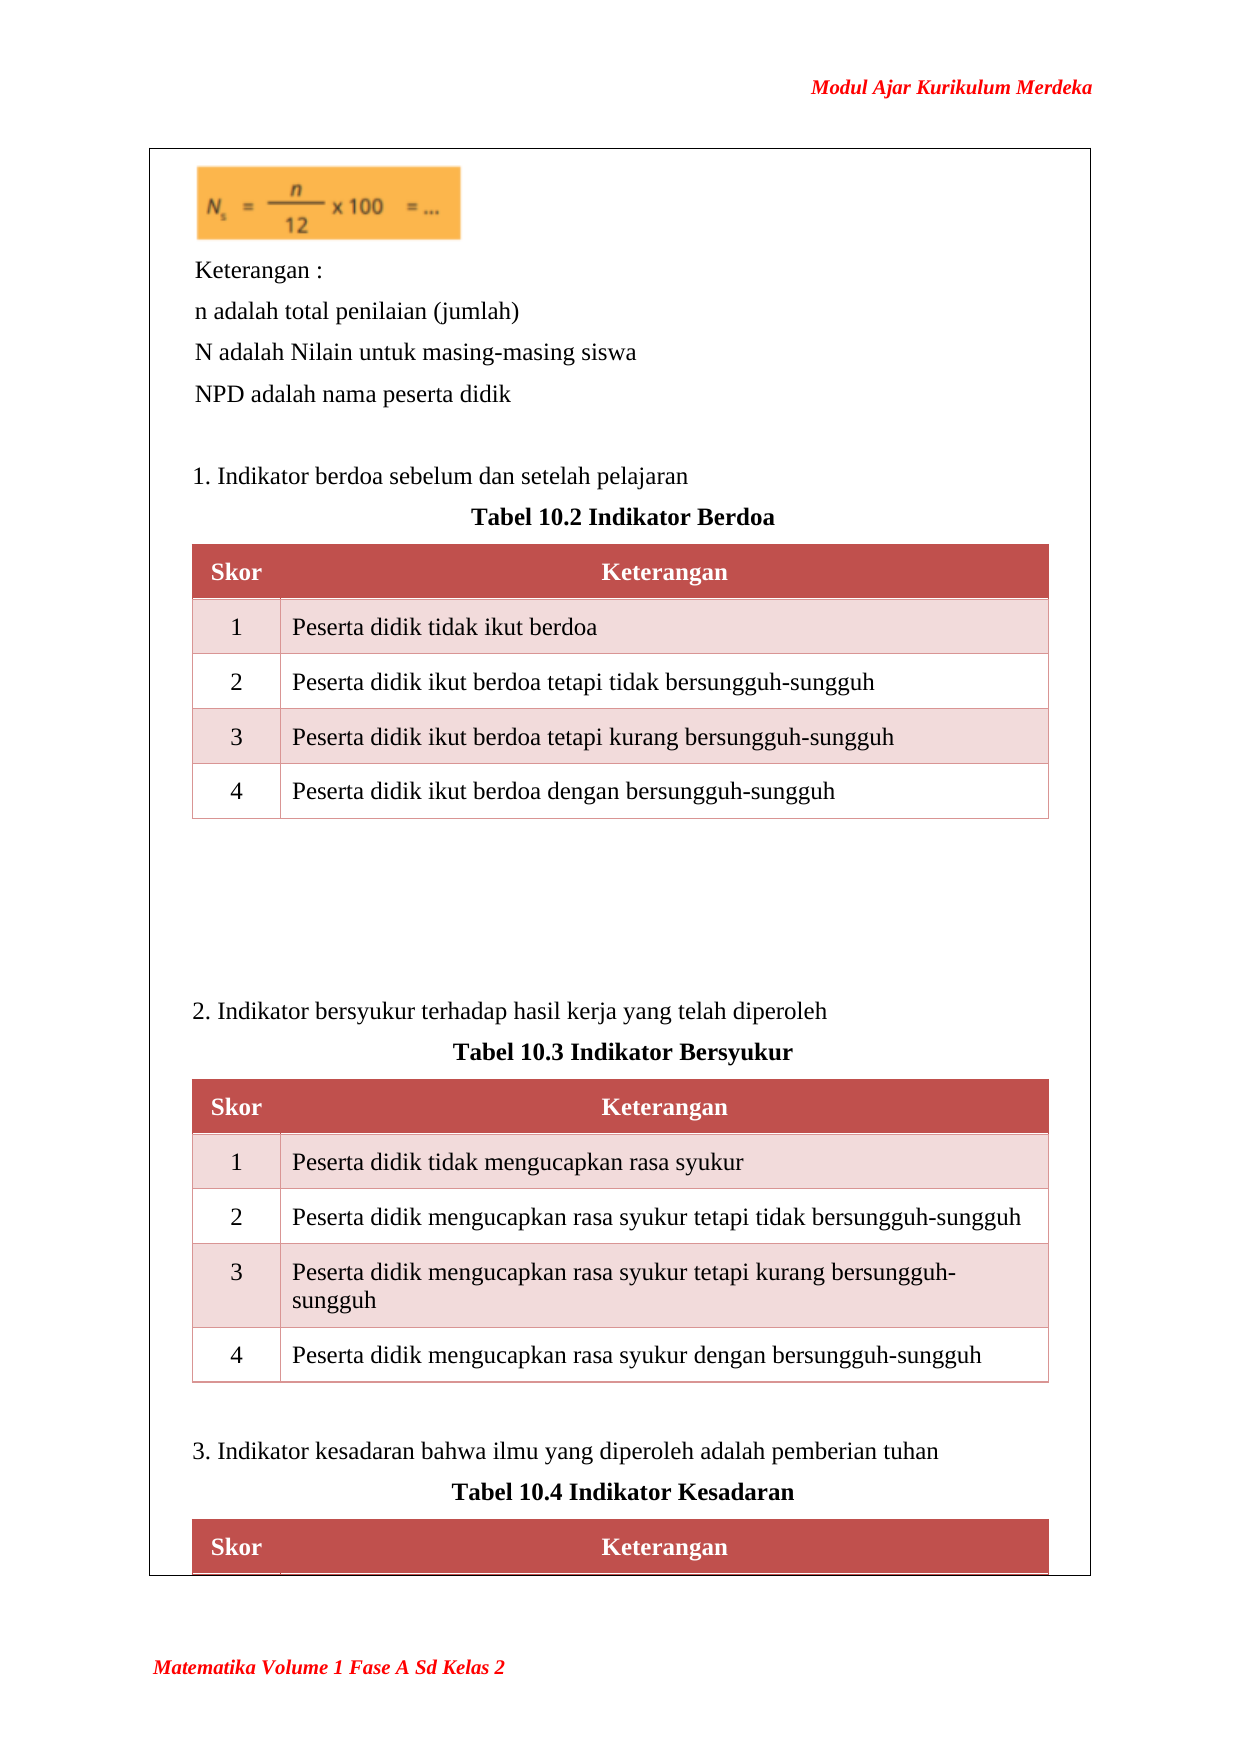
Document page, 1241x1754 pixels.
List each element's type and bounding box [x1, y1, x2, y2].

picture [194, 161, 467, 243]
table_cell [150, 149, 1090, 1574]
